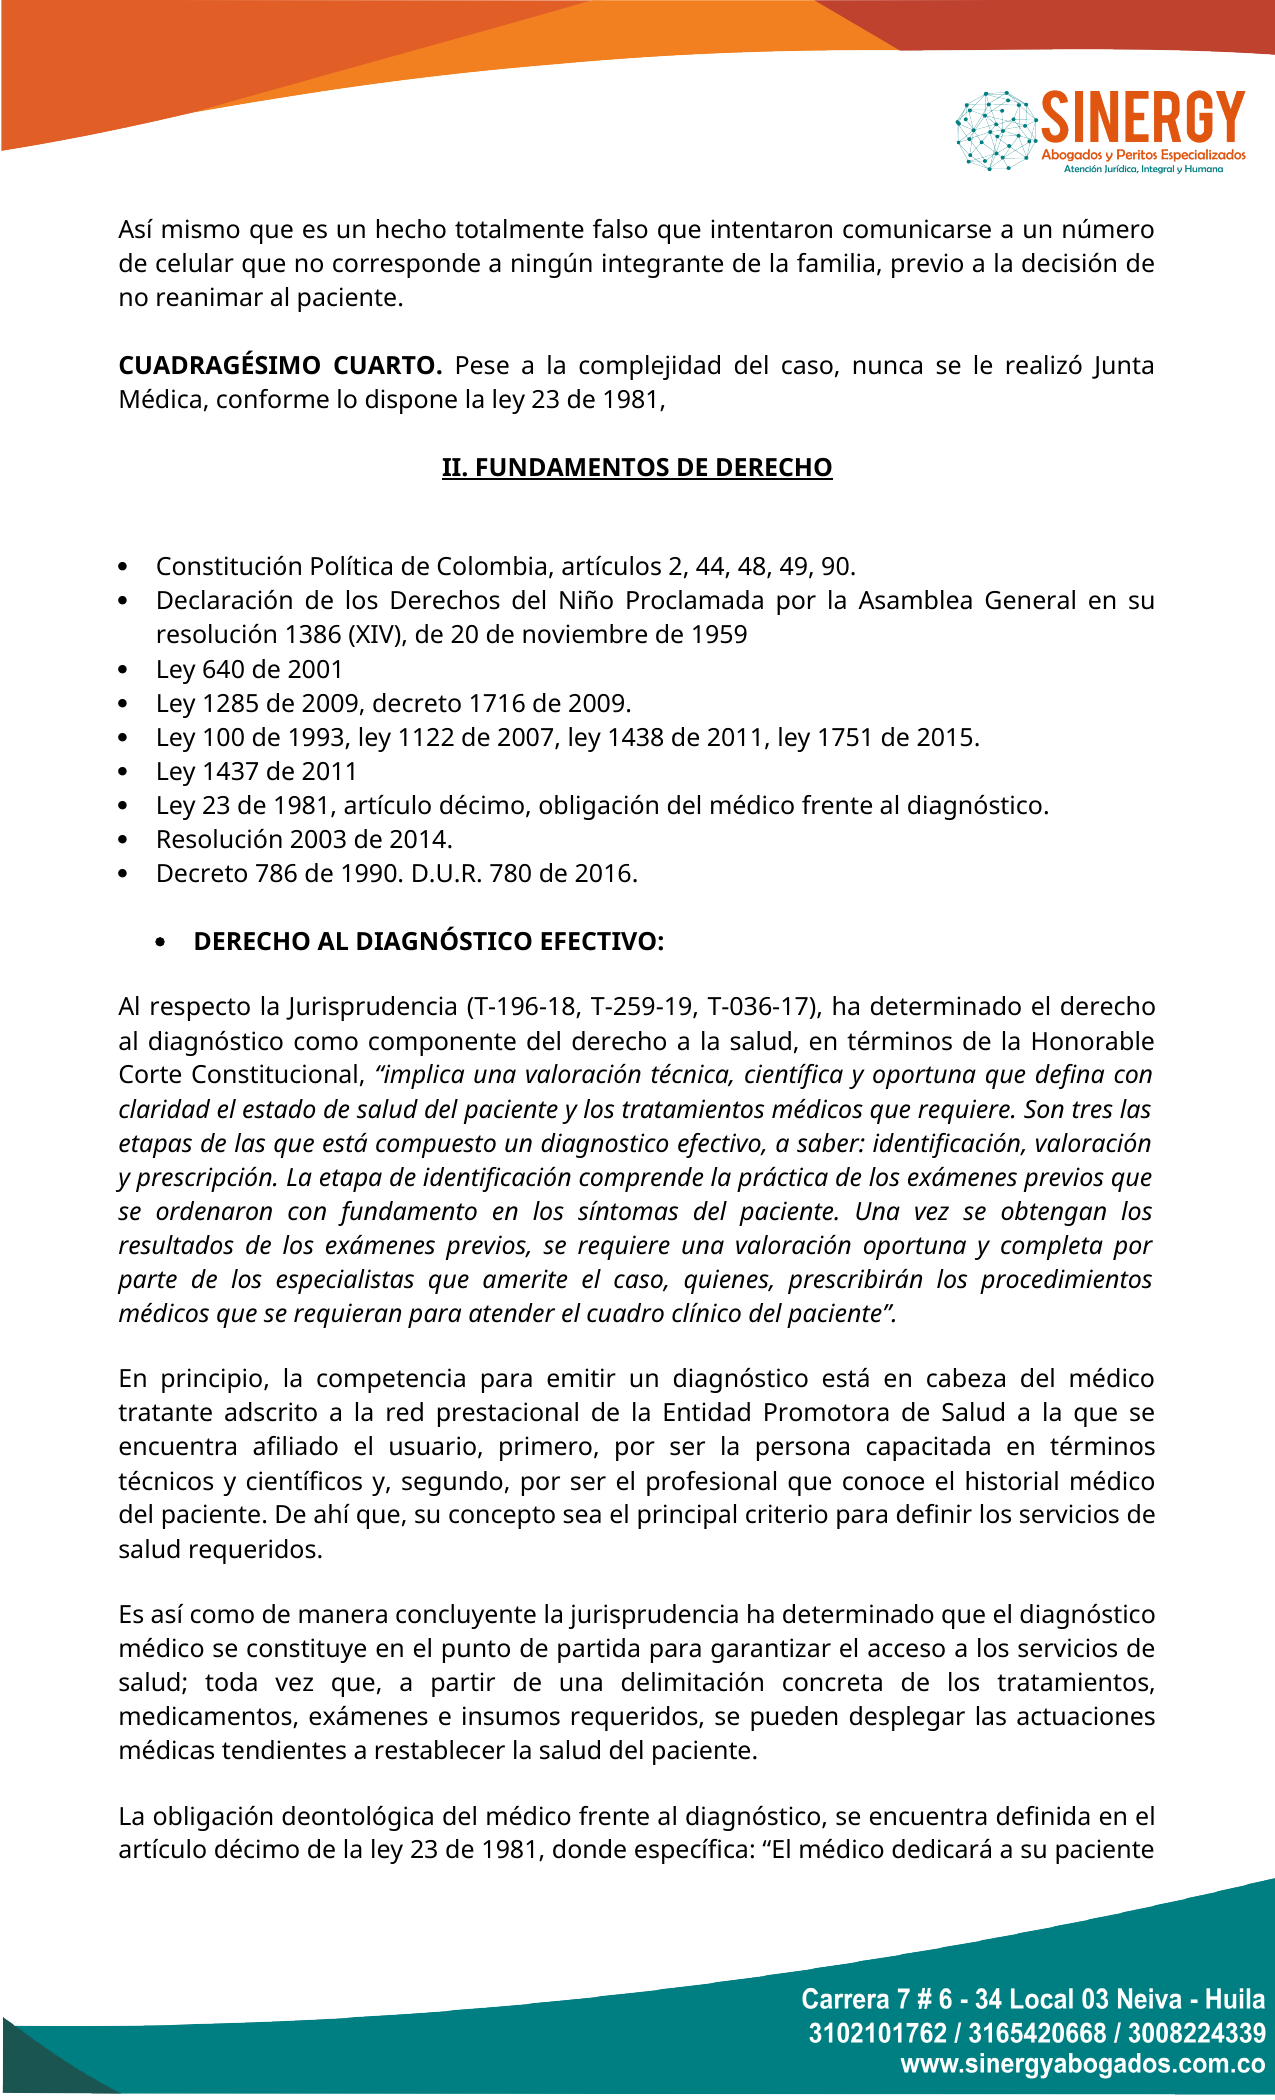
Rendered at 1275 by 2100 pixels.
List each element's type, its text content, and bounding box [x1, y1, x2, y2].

list Declaración de los Derechos del Niño Proclamada por la Asamblea General en su resolución 1386 (XIV), de 20 de noviembre de 1959 [118, 583, 1157, 651]
text Al respecto la Jurisprudencia (T-196-18, T-259-19, T-036-17), ha determinado el derecho al diagnóstico como componente del derecho a la salud, en términos de la Honorable Corte Constitucional, “implica una valoración técnica, científica y oportuna que defina con claridad el estado de salud del paciente y los tratamientos médicos que requiere. Son tres las etapas de las que está compuesto un diagnostico efectivo, a saber: identificación, valoración y prescripción. La etapa de identificación comprende la práctica de los exámenes previos que se ordenaron con fundamento en los síntomas del paciente. Una vez se obtengan los resultados de los exámenes previos, se requiere una valoración oportuna y completa por parte de los especialistas que amerite el caso, quienes, prescribirán los procedimientos médicos que se requieran para atender el cuadro clínico del paciente”. [118, 989, 1157, 1330]
list Ley 1437 de 2011 [118, 753, 1157, 787]
text En principio, la competencia para emitir un diagnóstico está en cabeza del médico tratante adscrito a la red prestacional de la Entidad Promotora de Salud a la que se encuentra afiliado el usuario, primero, por ser la persona capacitada en términos técnicos y científicos y, segundo, por ser el profesional que conoce el historial médico del paciente. De ahí que, su concepto sea el principal criterio para definir los servicios de salud requeridos. [118, 1361, 1157, 1565]
picture [1, 0, 1275, 219]
list Ley 640 de 2001 [118, 651, 1157, 685]
list Resolución 2003 de 2014. [118, 822, 1157, 856]
list Ley 23 de 1981, artículo décimo, obligación del médico frente al diagnóstico. [118, 787, 1157, 822]
picture [2, 1877, 1275, 2095]
text CUADRAGÉSIMO CUARTO. Pese a la complejidad del caso, nunca se le realizó Junta Médica, conforme lo dispone la ley 23 de 1981, [118, 347, 1157, 416]
list Decreto 786 de 1990. D.U.R. 780 de 2016. [118, 856, 1157, 890]
text Así mismo que es un hecho totalmente falso que intentaron comunicarse a un número de celular que no corresponde a ningún integrante de la familia, previo a la decisión de no reanimar al paciente. [118, 211, 1157, 313]
text II. FUNDAMENTOS DE DERECHO [118, 450, 1157, 484]
list Ley 1285 de 2009, decreto 1716 de 2009. [118, 685, 1157, 719]
list Constitución Política de Colombia, artículos 2, 44, 48, 49, 90. [118, 549, 1157, 583]
list Ley 100 de 1993, ley 1122 de 2007, ley 1438 de 2011, ley 1751 de 2015. [118, 719, 1157, 753]
text Es así como de manera concluyente la jurisprudencia ha determinado que el diagnóstico médico se constituye en el punto de partida para garantizar el acceso a los servicios de salud; toda vez que, a partir de una delimitación concreta de los tratamientos, medicamentos, exámenes e insumos requeridos, se pueden desplegar las actuaciones médicas tendientes a restablecer la salud del paciente. [118, 1597, 1157, 1767]
list DERECHO AL DIAGNÓSTICO EFECTIVO: [156, 924, 1157, 958]
